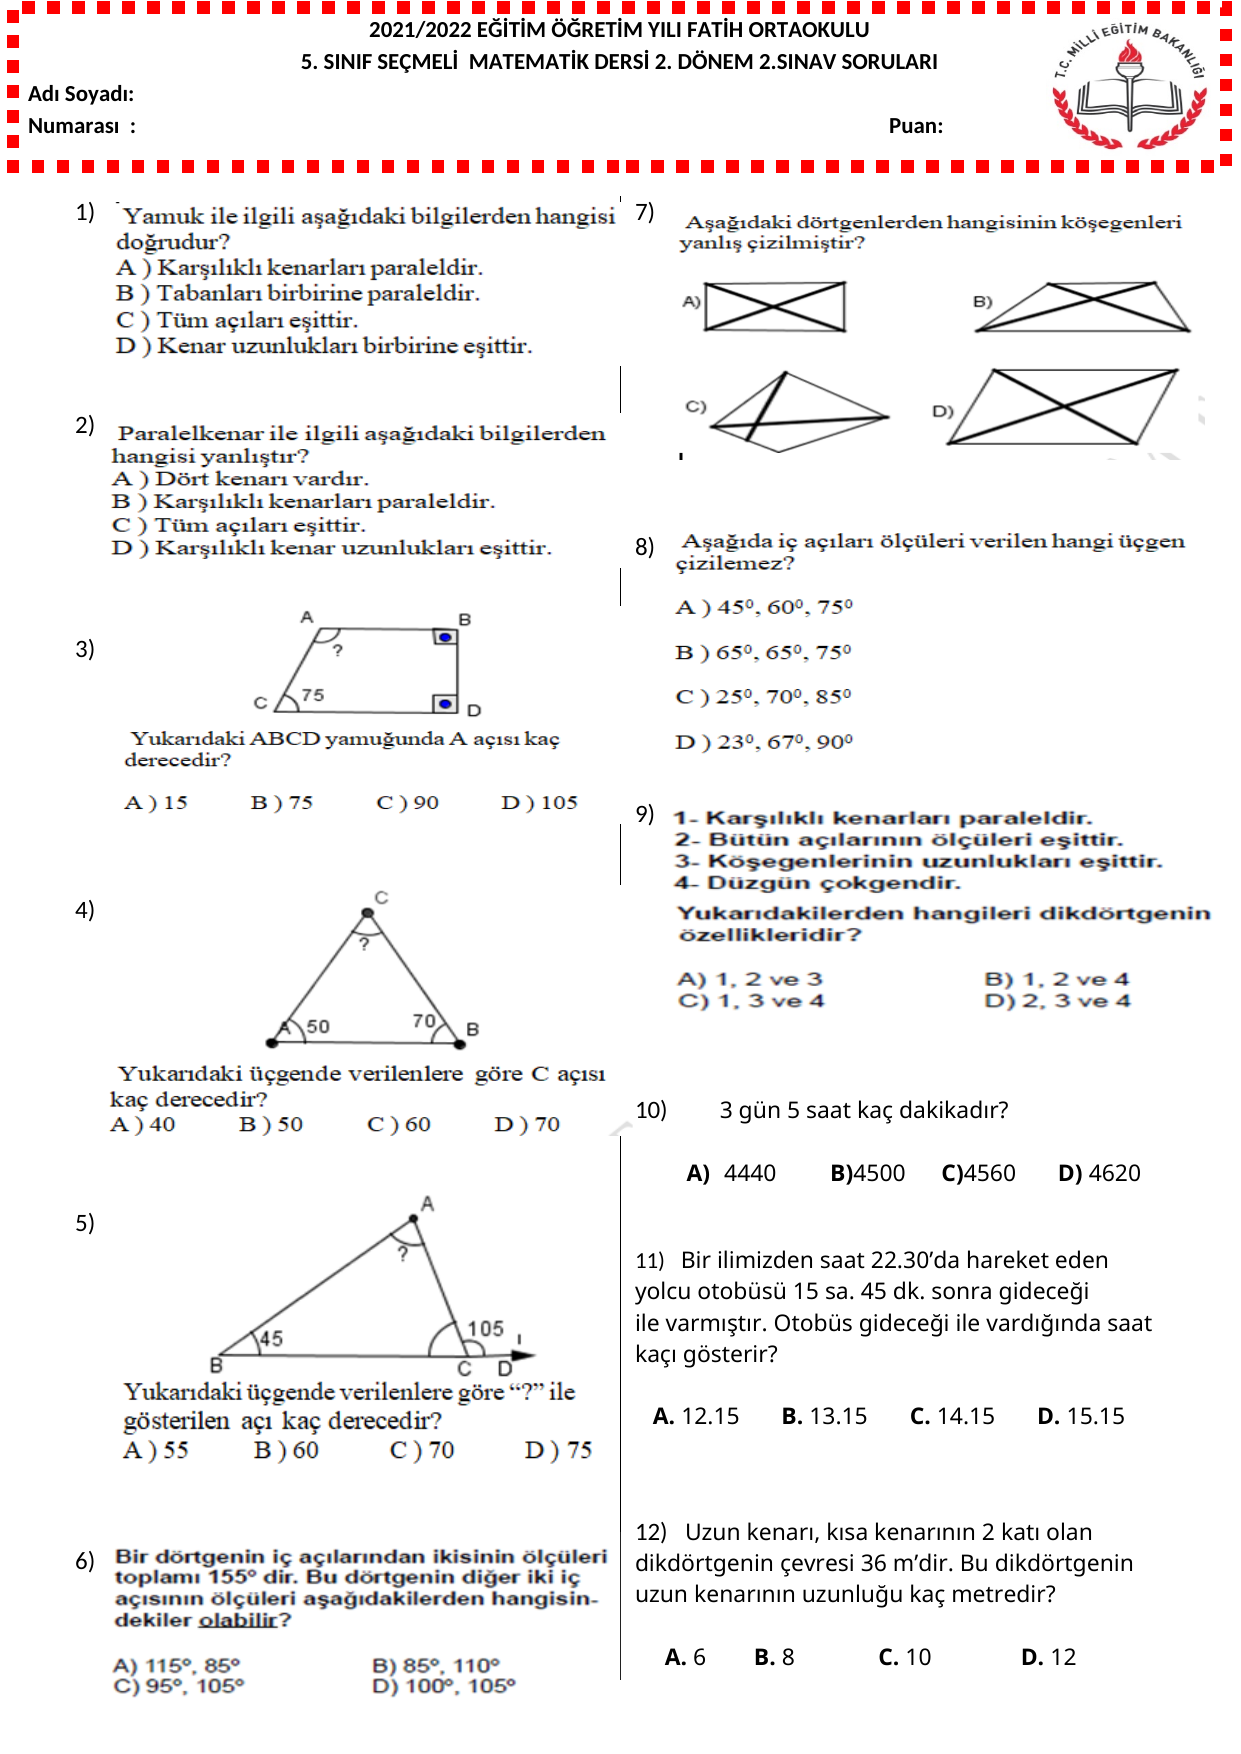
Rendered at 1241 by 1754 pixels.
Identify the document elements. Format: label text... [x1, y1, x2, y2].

picture [671, 206, 1205, 460]
picture [105, 1532, 621, 1709]
text uzun kenarının uzunluğu kaç metredir? [635, 1578, 1165, 1609]
picture [116, 606, 633, 824]
text 1) [75, 196, 605, 226]
text 12) Uzun kenarı, kısa kenarının 2 katı olan dikdörtgenin çevresi 36 m’dir. Bu dikdörtgenin [635, 1516, 1165, 1578]
picture [1046, 18, 1213, 156]
picture [116, 1193, 608, 1482]
text 6) [75, 1545, 105, 1576]
picture [665, 532, 1207, 761]
picture [660, 800, 1224, 1016]
text 3) [75, 633, 116, 663]
text A. 6 B. 8 C. 10 D. 12 [635, 1641, 1165, 1672]
text 11) Bir ilimizden saat 22.30’da hareket eden yolcu otobüsü 15 sa. 45 dk. sonra gideceği [635, 1244, 1165, 1307]
text 4) [75, 894, 106, 925]
picture [104, 202, 633, 366]
text 10) 3 gün 5 saat kaç dakikadır? [635, 1094, 1165, 1126]
picture [106, 885, 633, 1136]
picture [104, 413, 622, 568]
text 2) [75, 409, 605, 440]
text 9) [635, 799, 1165, 829]
text 7) [635, 196, 1165, 226]
text ile varmıştır. Otobüs gideceği ile vardığında saat kaçı gösterir? [635, 1307, 1165, 1369]
text 5) [75, 1207, 116, 1238]
text A. 12.15 B. 13.15 C. 14.15 D. 15.15 [635, 1400, 1165, 1432]
list 4440 B)4500 C)4560 D) 4620 [686, 1157, 1165, 1188]
text 8) [635, 531, 1165, 561]
